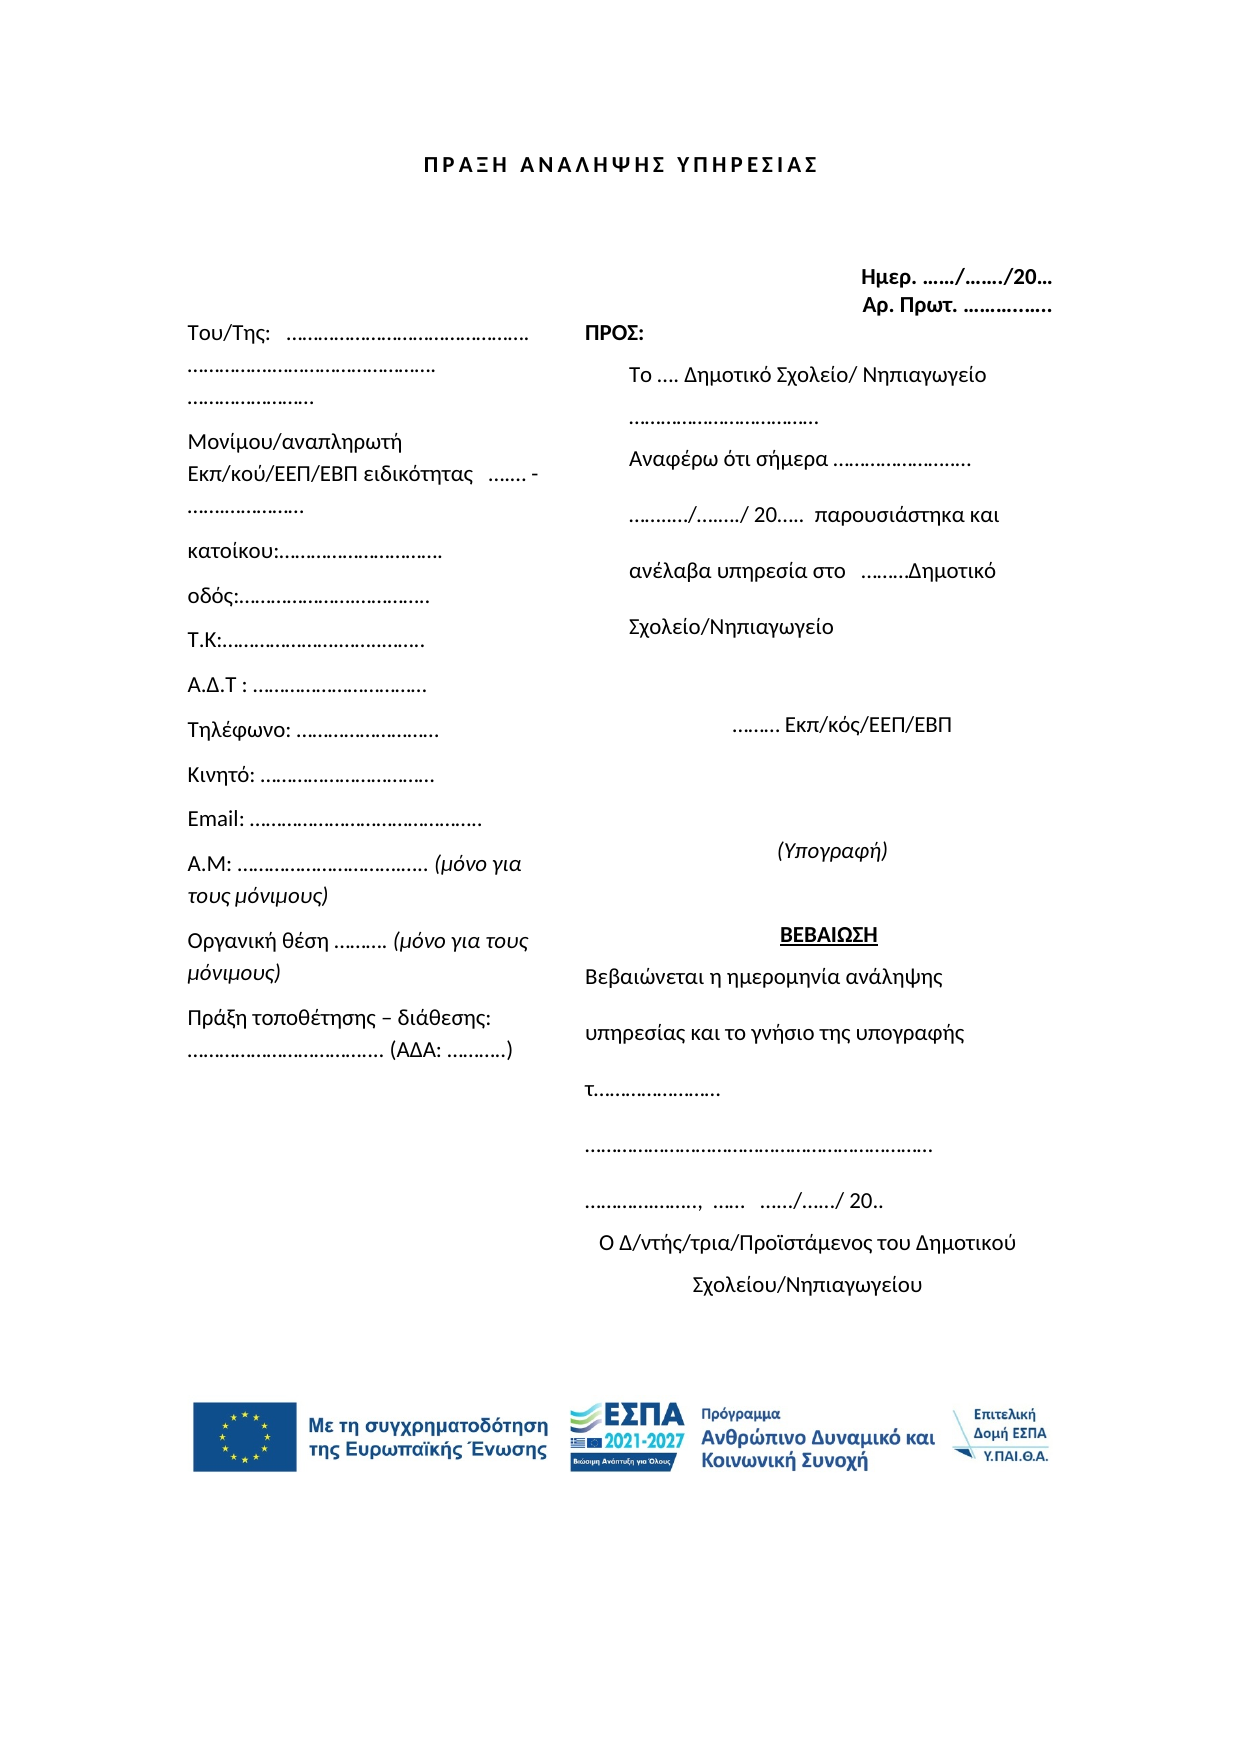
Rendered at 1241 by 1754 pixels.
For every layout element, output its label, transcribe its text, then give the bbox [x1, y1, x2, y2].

text ΠΡΑΞΗ ΑΝΑΛΗΨΗΣ ΥΠΗΡΕΣΙΑΣ [187, 150, 1053, 178]
text Αρ. Πρωτ. ………..….. [187, 290, 1053, 318]
picture [187, 1395, 1053, 1474]
table_header ΠΡΟΣ: Το …. Δημοτικό Σχολείο/ Νηπιαγωγείο ……………………………… Αναφέρω ότι σήμερα …………………..… ……..…/….…./ 20….. παρουσιάστηκα και ανέλαβα υπηρεσία στο ………Δημοτικό Σχολείο/Νηπιαγωγείο ……… Εκπ/κός/ΕΕΠ/ΕΒΠ (Υπογραφή) ΒΕΒΑΙΩΣΗ Βεβαιώνεται η ημερομηνία ανάληψης υπηρεσίας και το γνήσιο της υπογραφής τ…………………… ………………………………………………………… ………….…….., …… ….../….../ 20.. Ο Δ/ντής/τρια/Προϊστάμενος του Δημοτικού Σχολείου/Νηπιαγωγείου [574, 318, 1041, 1395]
table_header Του/Tης: ………………………………………. …………….………………………….…………………… Μονίμου/αναπληρωτή Εκπ/κού/ΕΕΠ/ΕΒΠ ειδικότητας ….… - …….…………… κατοίκου:…………………………. οδός:………………….………….. Τ.Κ:………………….……..…….. Α.Δ.Τ : …………………………… Τηλέφωνο: ……………………… Κινητό: …………………………… Email: …………………………………….. Α.Μ: ………………………….….. (μόνο για τους μόνιμους) Οργανική θέση ………. (μόνο για τους μόνιμους) Πράξη τοποθέτησης – διάθεσης: …………………………….... (ΑΔΑ: ………..) [176, 318, 574, 1395]
text Ημερ. ……/……./20… [187, 262, 1053, 290]
